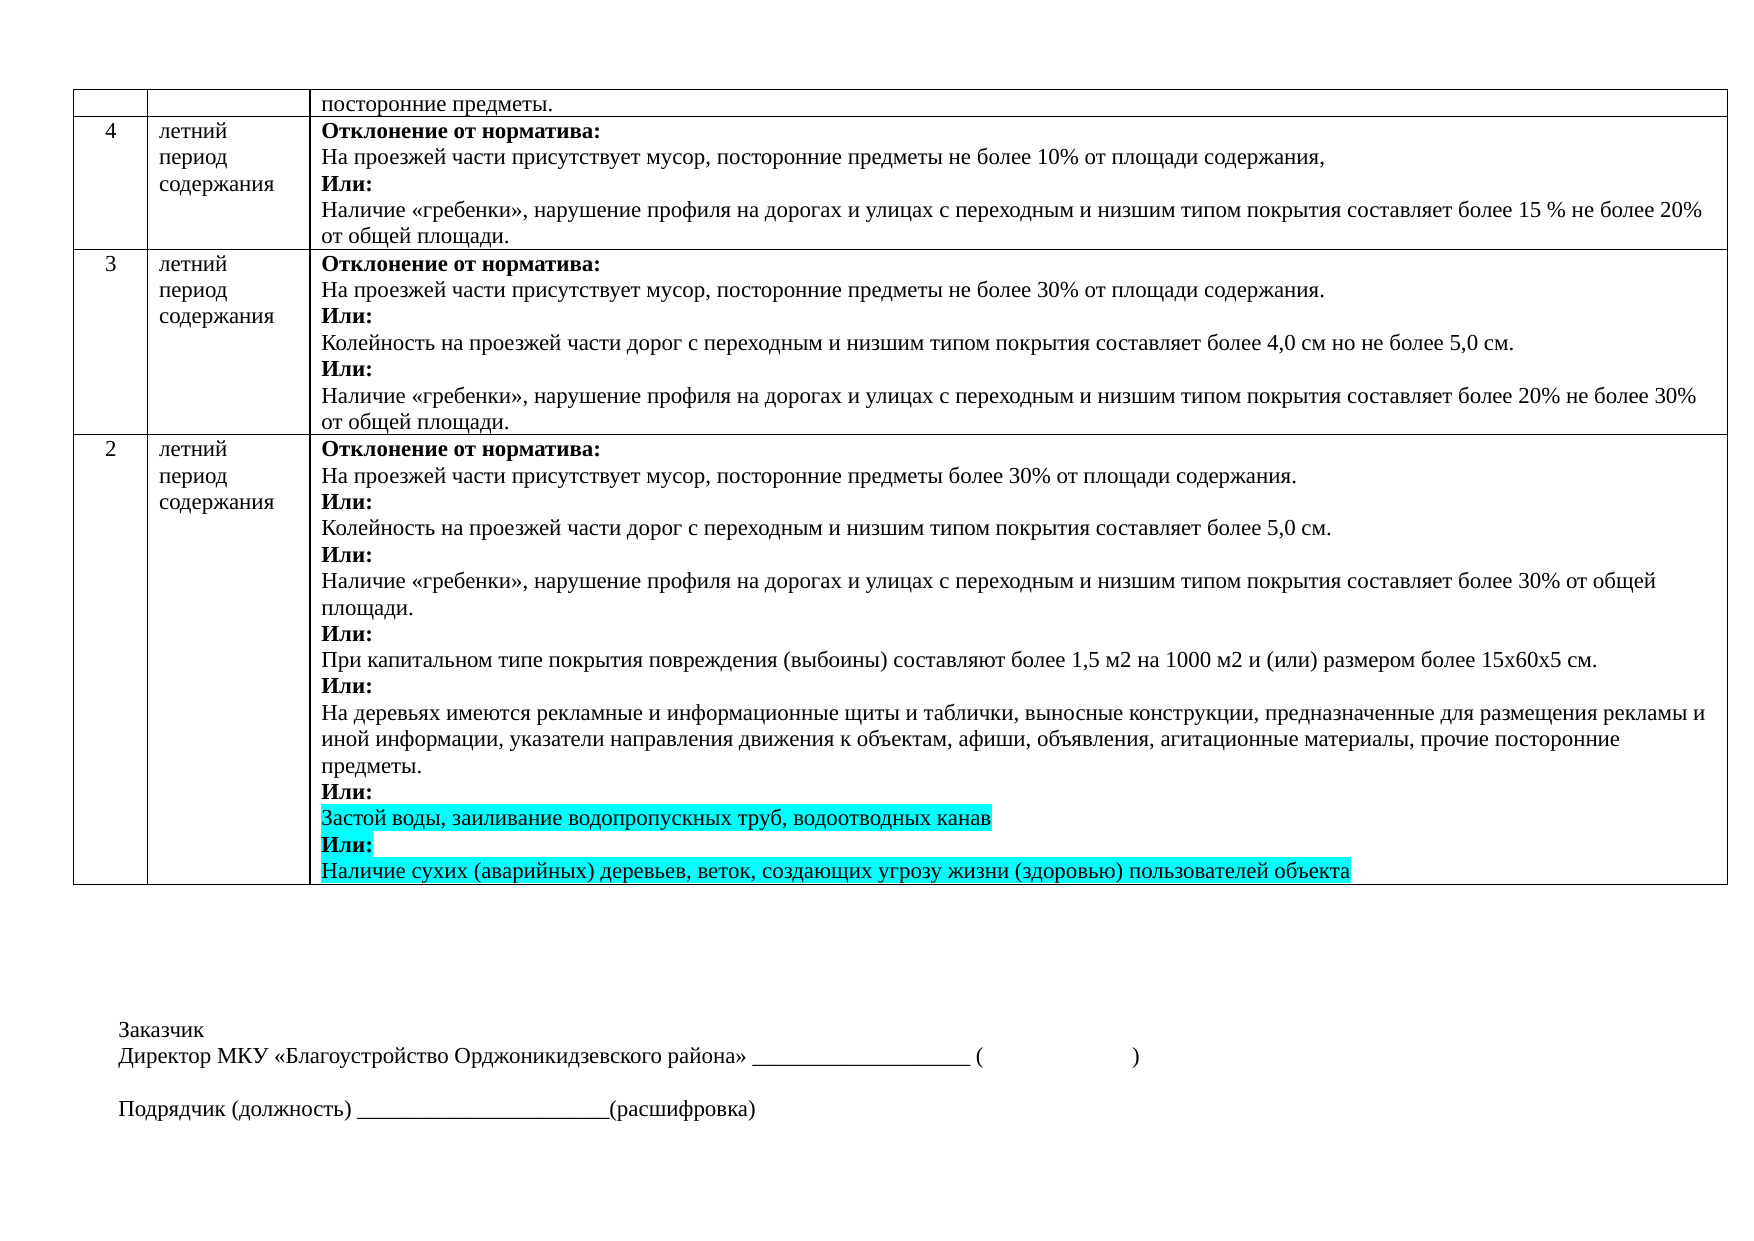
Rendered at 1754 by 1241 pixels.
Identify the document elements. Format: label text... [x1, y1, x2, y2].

text Подрядчик (должность) ______________________(расшифровка) [118, 1095, 1695, 1122]
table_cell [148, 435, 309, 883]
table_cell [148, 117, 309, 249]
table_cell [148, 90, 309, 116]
text Директор МКУ «Благоустройство Орджоникидзевского района» ___________________ ( ) [118, 1043, 1695, 1069]
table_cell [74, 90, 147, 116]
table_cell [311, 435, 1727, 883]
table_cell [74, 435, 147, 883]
text Заказчик [118, 1016, 1695, 1043]
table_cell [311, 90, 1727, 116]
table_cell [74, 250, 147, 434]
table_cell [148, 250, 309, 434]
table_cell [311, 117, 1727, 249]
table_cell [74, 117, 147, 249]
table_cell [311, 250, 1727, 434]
